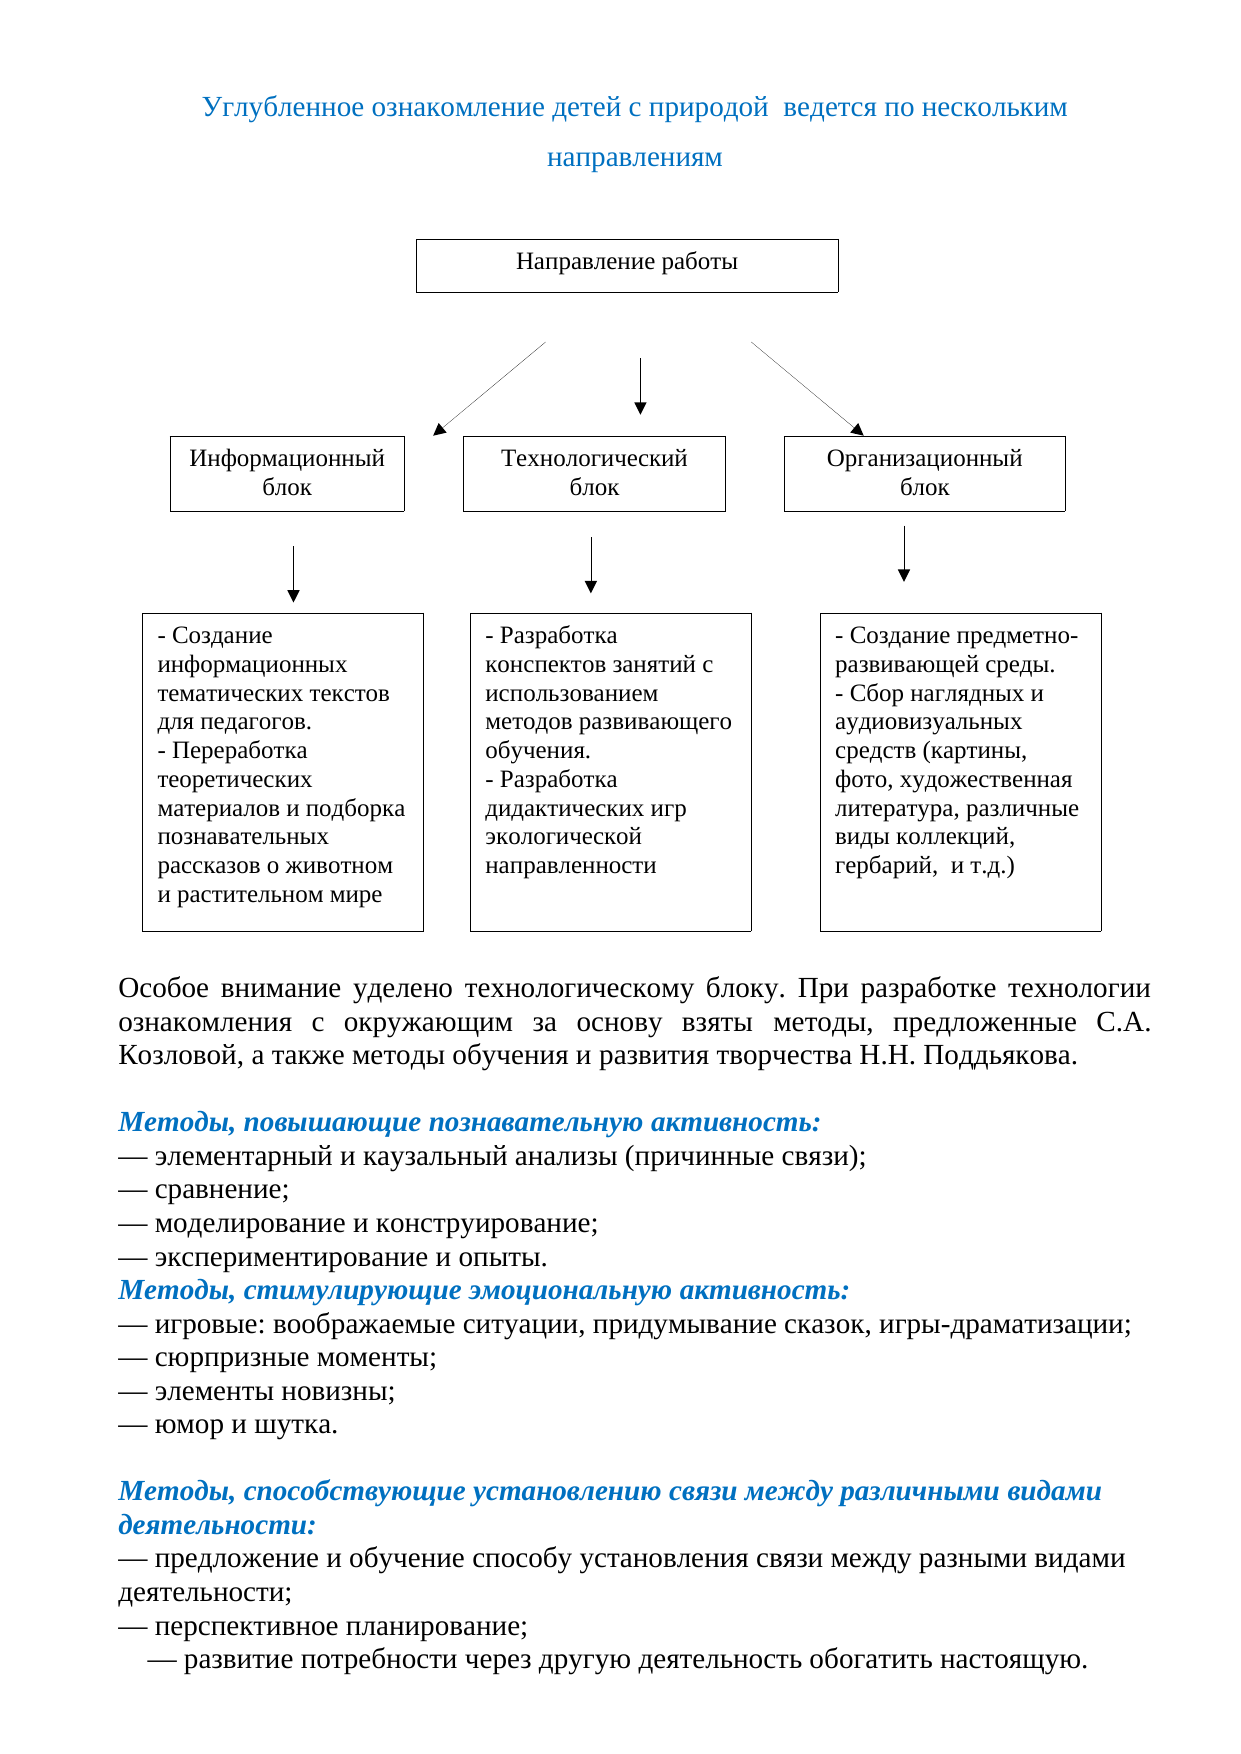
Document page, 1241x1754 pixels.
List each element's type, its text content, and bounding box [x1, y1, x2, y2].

text — развитие потребности через другую деятельность обогатить настоящую. [118, 1641, 1152, 1675]
text — моделирование и конструирование; [118, 1205, 1152, 1239]
text — сюрпризные моменты; [118, 1339, 1152, 1373]
text Методы, способствующие установлению связи между различными видами деятельности: [118, 1473, 1152, 1541]
text — элементы новизны; [118, 1373, 1152, 1406]
text Методы, стимулирующие эмоциональную активность: [118, 1272, 1152, 1306]
text — предложение и обучение способу установления связи между разными видами деятельности; [118, 1541, 1152, 1608]
text — экспериментирование и опыты. [118, 1239, 1152, 1272]
text — элементарный и каузальный анализы (причинные связи); [118, 1138, 1152, 1172]
text — перспективное планирование; [118, 1608, 1152, 1641]
text Особое внимание уделено технологическому блоку. При разработке технологии ознакомления с окружающим за основу взяты методы, предложенные С.А. Козловой, а также методы обучения и развития творчества Н.Н. Поддьякова. [118, 970, 1152, 1071]
text — юмор и шутка. [118, 1406, 1152, 1440]
text — игровые: воображаемые ситуации, придумывание сказок, игры-драматизации; [118, 1306, 1152, 1339]
text Углубленное ознакомление детей с природой ведется по нескольким направлениям [118, 89, 1152, 172]
text Методы, повышающие познавательную активность: [118, 1104, 1152, 1138]
text — сравнение; [118, 1172, 1152, 1205]
